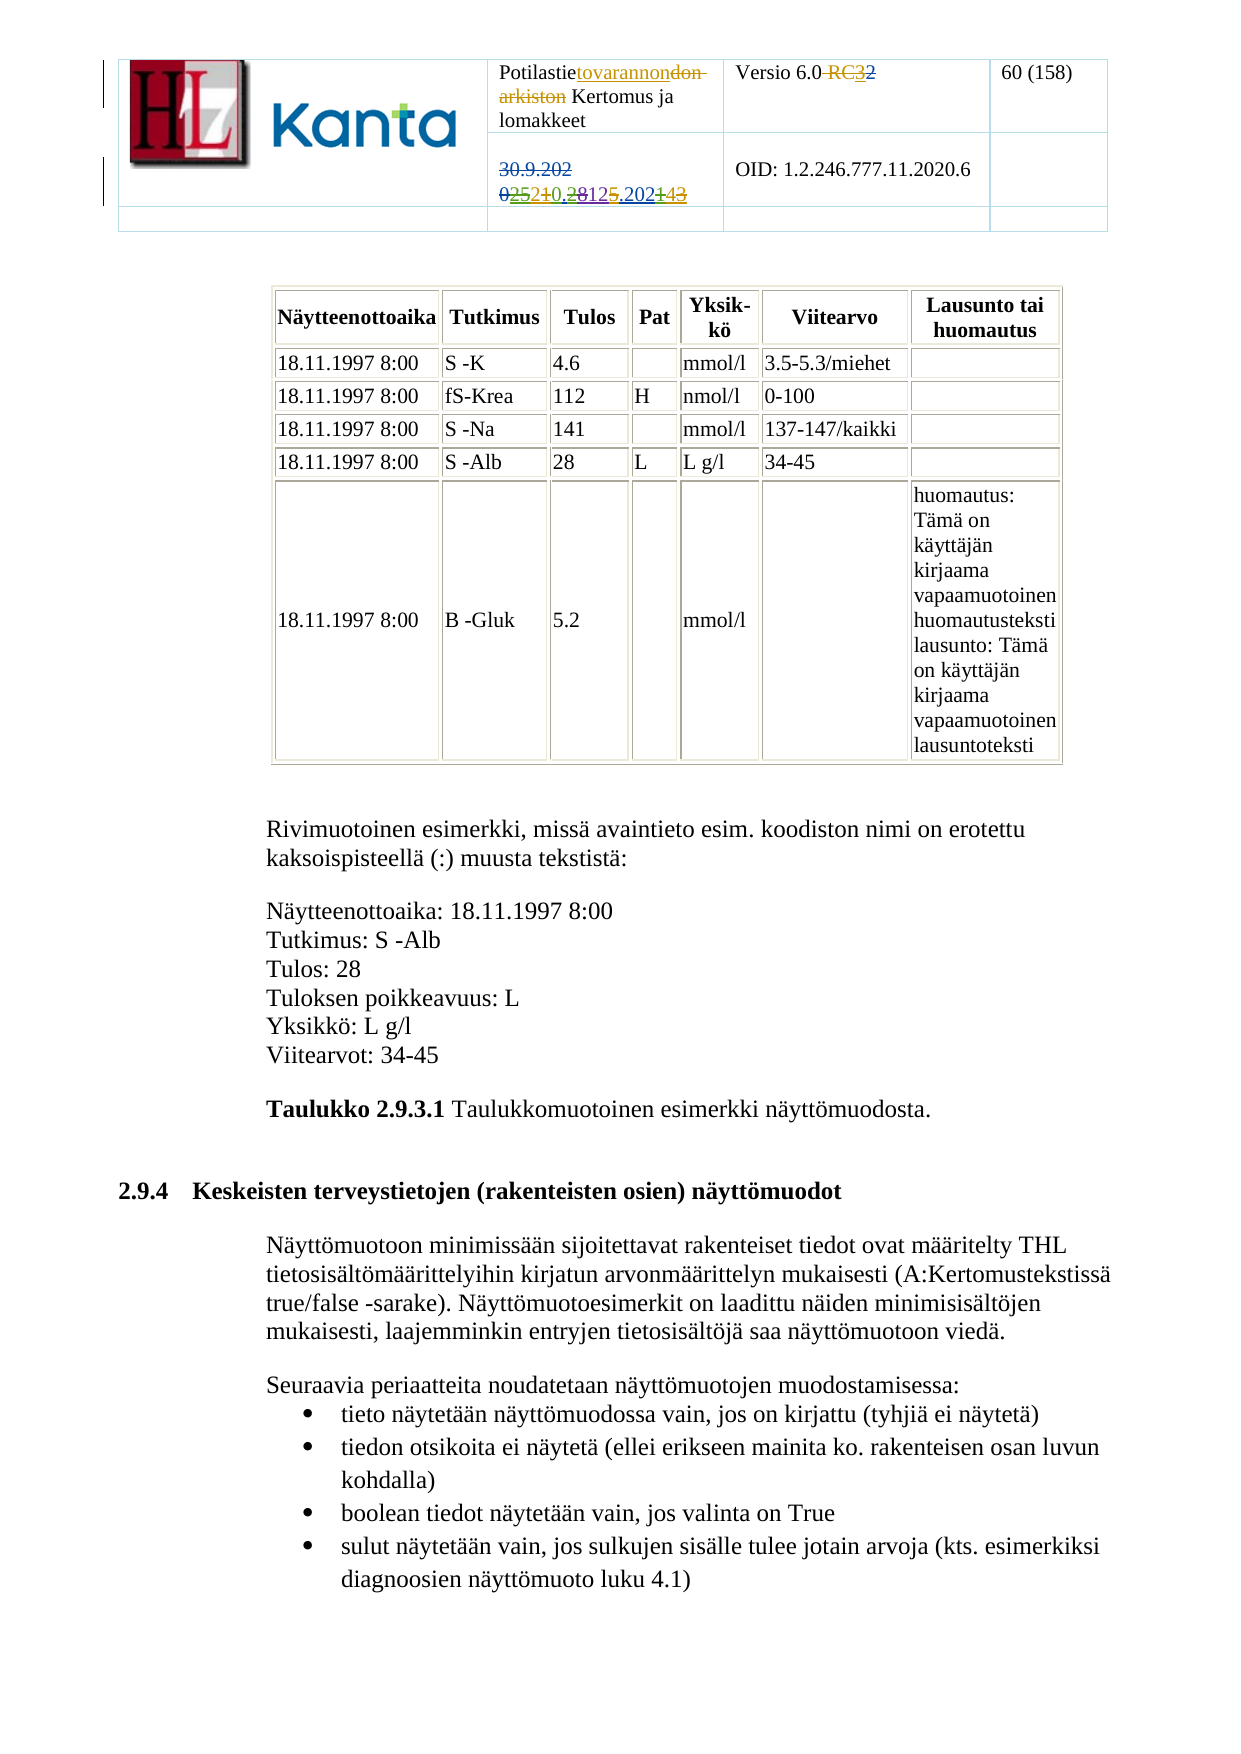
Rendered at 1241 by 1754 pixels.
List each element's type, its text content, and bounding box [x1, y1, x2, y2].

list boolean tiedot näytetään vain, jos valinta on True [303, 1498, 1122, 1527]
list sulut näytetään vain, jos sulkujen sisälle tulee jotain arvoja (kts. esimerkiksi diagnoosien näyttömuoto luku 4.1) [303, 1531, 1122, 1593]
text Näytteenottoaika: 18.11.1997 8:00 Tutkimus: S -Alb Tulos: 28 Tuloksen poikkeavuus: L Yksikkö: L g/l Viitearvot: 34-45 [266, 896, 1122, 1069]
picture [129, 60, 252, 169]
text Taulukko 2.9.3.1 Taulukkomuotoinen esimerkki näyttömuodosta. [266, 1094, 1122, 1151]
list tieto näytetään näyttömuodossa vain, jos on kirjattu (tyhjiä ei näytetä) [303, 1399, 1122, 1428]
text Seuraavia periaatteita noudatetaan näyttömuotojen muodostamisessa: [266, 1370, 1122, 1399]
picture [264, 93, 467, 159]
list tiedon otsikoita ei näytetä (ellei erikseen mainita ko. rakenteisen osan luvun kohdalla) [303, 1432, 1122, 1494]
subtitle Keskeisten terveystietojen (rakenteisten osien) näyttömuodot [118, 1176, 1122, 1205]
text Rivimuotoinen esimerkki, missä avaintieto esim. koodiston nimi on erotettu kaksoispisteellä (:) muusta tekstistä: [266, 814, 1122, 871]
text Näyttömuotoon minimissään sijoitettavat rakenteiset tiedot ovat määritelty THL tietosisältömäärittelyihin kirjatun arvonmäärittelyn mukaisesti (A:Kertomustekstissä true/false -sarake). Näyttömuotoesimerkit on laadittu näiden minimisisältöjen mukaisesti, laajemminkin entryjen tietosisältöjä saa näyttömuotoon viedä. [266, 1230, 1122, 1345]
